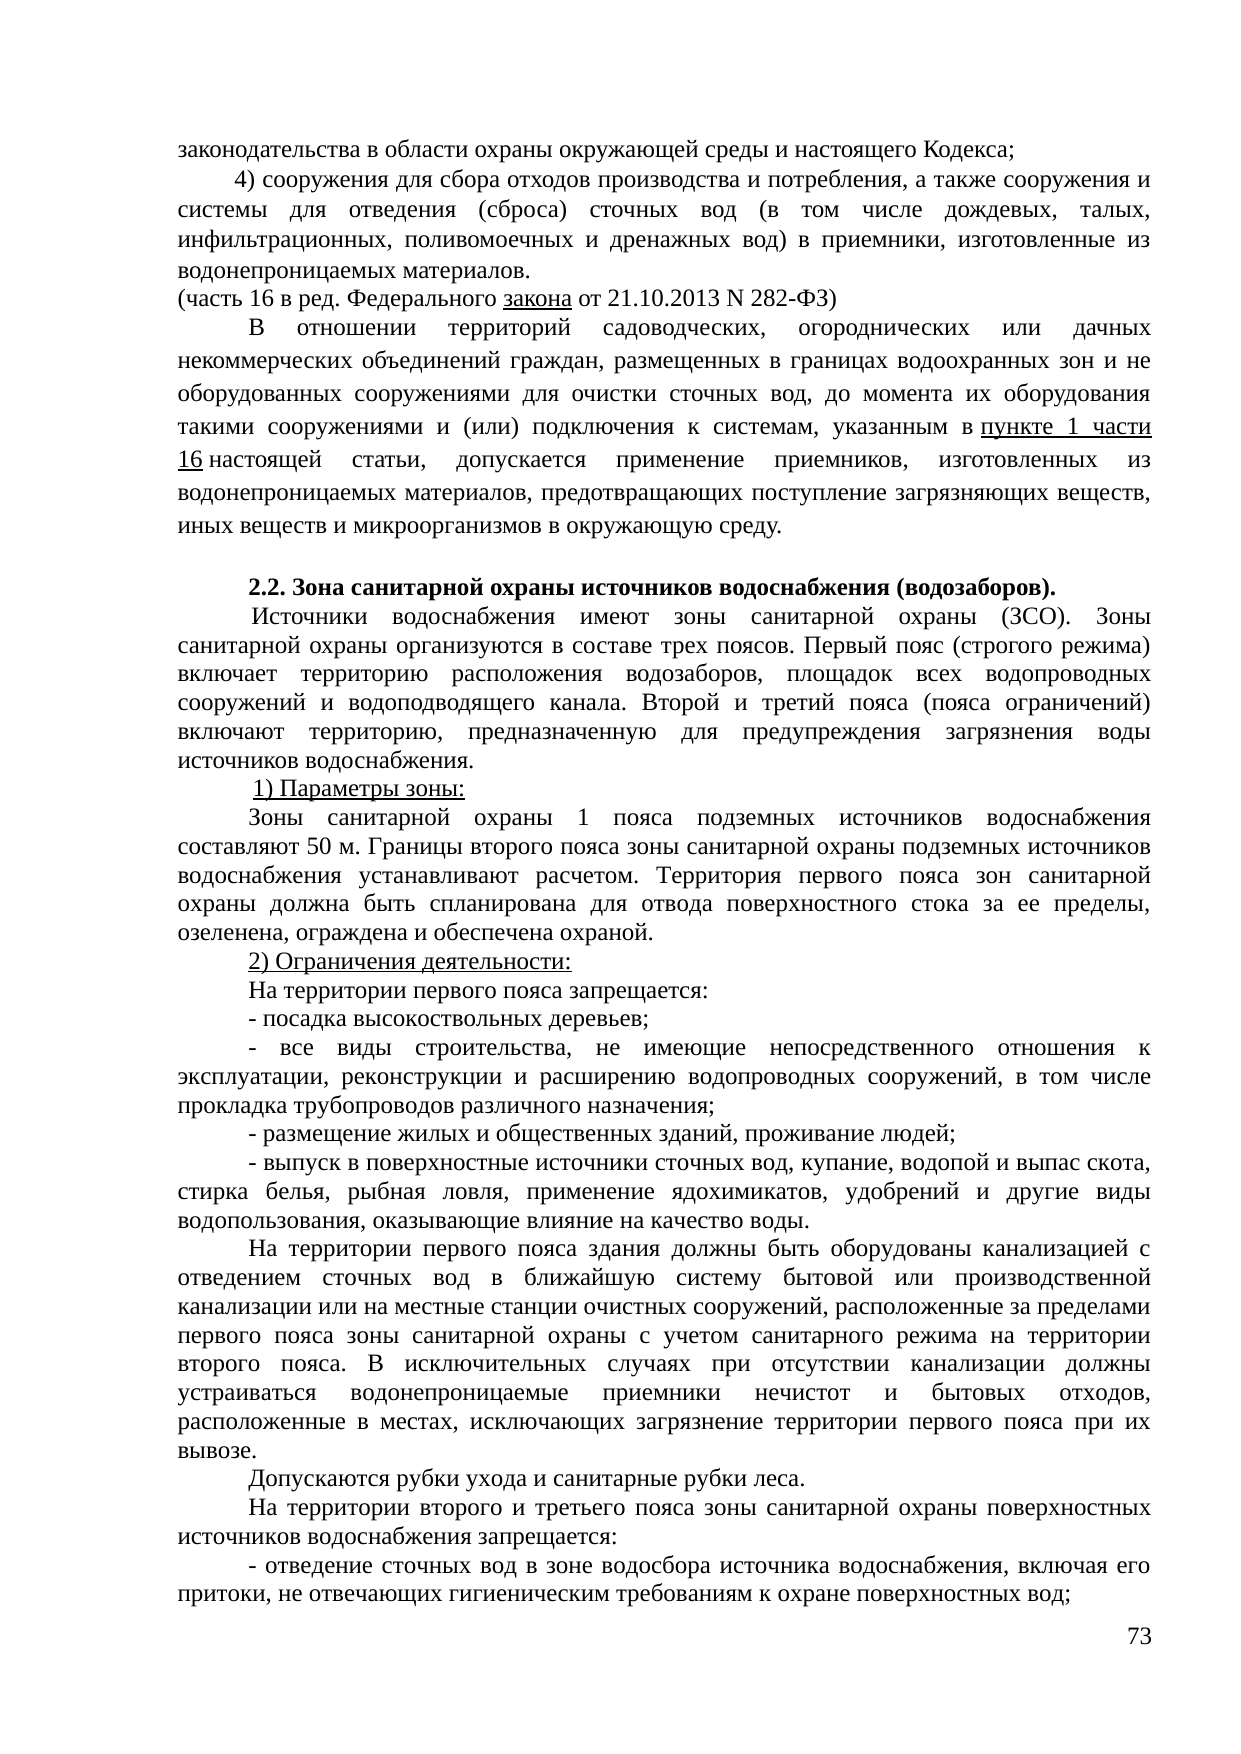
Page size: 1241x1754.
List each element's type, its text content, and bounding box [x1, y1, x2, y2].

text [177, 132, 1152, 163]
text (часть 16 в ред. Федерального закона от 21.10.2013 N 282-ФЗ) [177, 283, 1152, 312]
text - отведение сточных вод в зоне водосбора источника водоснабжения, включая его притоки, не отвечающих гигиеническим требованиям к охране поверхностных вод; [177, 1550, 1152, 1607]
text - размещение жилых и общественных зданий, проживание людей; [177, 1118, 1152, 1147]
text На территории первого пояса здания должны быть оборудованы канализацией с отведением сточных вод в ближайшую систему бытовой или производственной канализации или на местные станции очистных сооружений, расположенные за пределами первого пояса зоны санитарной охраны с учетом санитарного режима на территории второго пояса. В исключительных случаях при отсутствии канализации должны устраиваться водонепроницаемые приемники нечистот и бытовых отходов, расположенные в местах, исключающих загрязнение территории первого пояса при их вывозе. [177, 1233, 1152, 1463]
text На территории второго и третьего пояса зоны санитарной охраны поверхностных источников водоснабжения запрещается: [177, 1492, 1152, 1550]
text Зоны санитарной охраны 1 пояса подземных источников водоснабжения составляют . Границы второго пояса зоны санитарной охраны подземных источников водоснабжения устанавливают расчетом. Территория первого пояса зон санитарной охраны должна быть спланирована для отвода поверхностного стока за ее пределы, озеленена, ограждена и обеспечена охраной. [177, 802, 1152, 946]
text 2) Ограничения деятельности: [177, 946, 1152, 975]
text 4) сооружения для сбора отходов производства и потребления, а также сооружения и системы для отведения (сброса) сточных вод (в том числе дождевых, талых, инфильтрационных, поливомоечных и дренажных вод) в приемники, изготовленные из водонепроницаемых материалов. [177, 163, 1152, 283]
text - посадка высокоствольных деревьев; [177, 1003, 1152, 1032]
text В отношении территорий садоводческих, огороднических или дачных некоммерческих объединений граждан, размещенных в границах водоохранных зон и не оборудованных сооружениями для очистки сточных вод, до момента их оборудования такими сооружениями и (или) подключения к системам, указанным в пункте 1 части 16 настоящей статьи, допускается применение приемников, изготовленных из водонепроницаемых материалов, предотвращающих поступление загрязняющих веществ, иных веществ и микроорганизмов в окружающую среду. [177, 312, 1152, 539]
text Источники водоснабжения имеют зоны санитарной охраны (ЗСО). Зоны санитарной охраны организуются в составе трех поясов. Первый пояс (строгого режима) включает территорию расположения водозаборов, площадок всех водопроводных сооружений и водоподводящего канала. Второй и третий пояса (пояса ограничений) включают территорию, предназначенную для предупреждения загрязнения воды источников водоснабжения. [177, 601, 1152, 773]
text 2.2. Зона санитарной охраны источников водоснабжения (водозаборов). [177, 572, 1152, 601]
text 1) Параметры зоны: [177, 773, 1152, 802]
text Допускаются рубки ухода и санитарные рубки леса. [177, 1463, 1152, 1492]
text - все виды строительства, не имеющие непосредственного отношения к эксплуатации, реконструкции и расширению водопроводных сооружений, в том числе прокладка трубопроводов различного назначения; [177, 1032, 1152, 1118]
text - выпуск в поверхностные источники сточных вод, купание, водопой и выпас скота, стирка белья, рыбная ловля, применение ядохимикатов, удобрений и другие виды водопользования, оказывающие влияние на качество воды. [177, 1147, 1152, 1233]
text На территории первого пояса запрещается: [177, 975, 1152, 1003]
